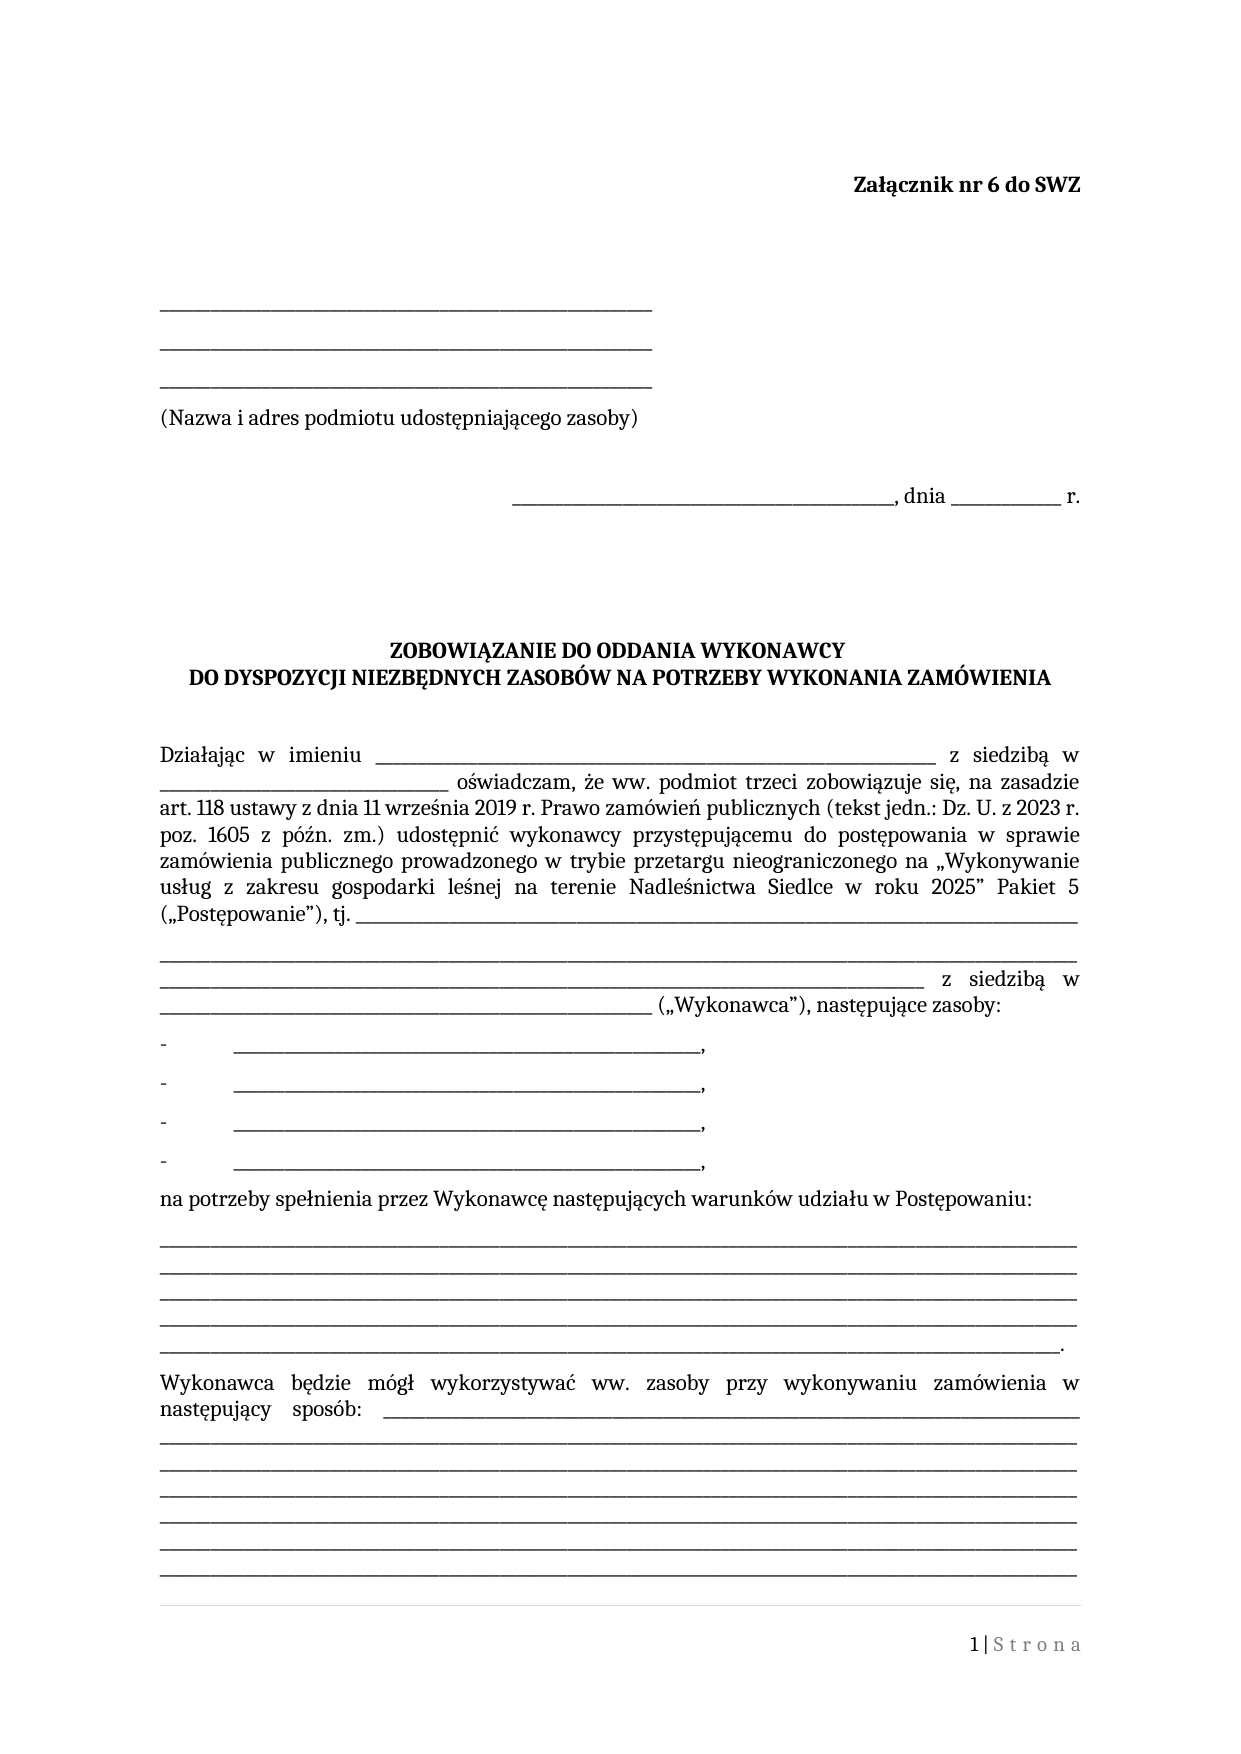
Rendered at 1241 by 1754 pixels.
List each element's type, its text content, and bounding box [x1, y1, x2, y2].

text _____________________________________________, dnia _____________ r. [159, 483, 1081, 509]
text - _______________________________________________________, [159, 1108, 1081, 1135]
text - _______________________________________________________, [159, 1070, 1081, 1096]
text ZOBOWIĄZANIE DO ODDANIA WYKONAWCY DO DYSPOZYCJI NIEZBĘDNYCH ZASOBÓW NA POTRZEBY WYKONANIA ZAMÓWIENIA [159, 638, 1081, 691]
text Załącznik nr 6 do SWZ [159, 172, 1081, 198]
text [159, 1369, 1081, 1580]
text __________________________________________________________________________________________________________________________________________________________________________________________________________________________________________________________________________________________________________________________________________________________________________________________________________________________________________________________________________________________________________________________________________________________. [159, 1225, 1081, 1357]
text na potrzeby spełnienia przez Wykonawcę następujących warunków udziału w Postępowaniu: [159, 1186, 1081, 1213]
text __________________________________________________________ [159, 327, 1081, 354]
text Działając w imieniu __________________________________________________________________ z siedzibą w __________________________________ oświadczam, że ww. podmiot trzeci zobowiązuje się, na zasadzie art. 118 ustawy z dnia 11 września 2019 r. Prawo zamówień publicznych (tekst jedn.: Dz. U. z 2023 r. poz. 1605 z późn. zm.) udostępnić wykonawcy przystępującemu do postępowania w sprawie zamówienia publicznego prowadzonego w trybie przetargu nieograniczonego na „Wykonywanie usług z zakresu gospodarki leśnej na terenie Nadleśnictwa Siedlce w roku 2025” Pakiet 5 („Postępowanie”), tj. _____________________________________________________________________________________ [159, 742, 1081, 927]
text - _______________________________________________________, [159, 1031, 1081, 1057]
text (Nazwa i adres podmiotu udostępniającego zasoby) [159, 405, 1081, 431]
text ______________________________________________________________________________________________________________________________________________________________________________________________________ z siedzibą w __________________________________________________________ („Wykonawca”), następujące zasoby: [159, 939, 1081, 1018]
text - _______________________________________________________, [159, 1147, 1081, 1174]
text __________________________________________________________ [159, 366, 1081, 393]
text __________________________________________________________ [159, 288, 1081, 315]
